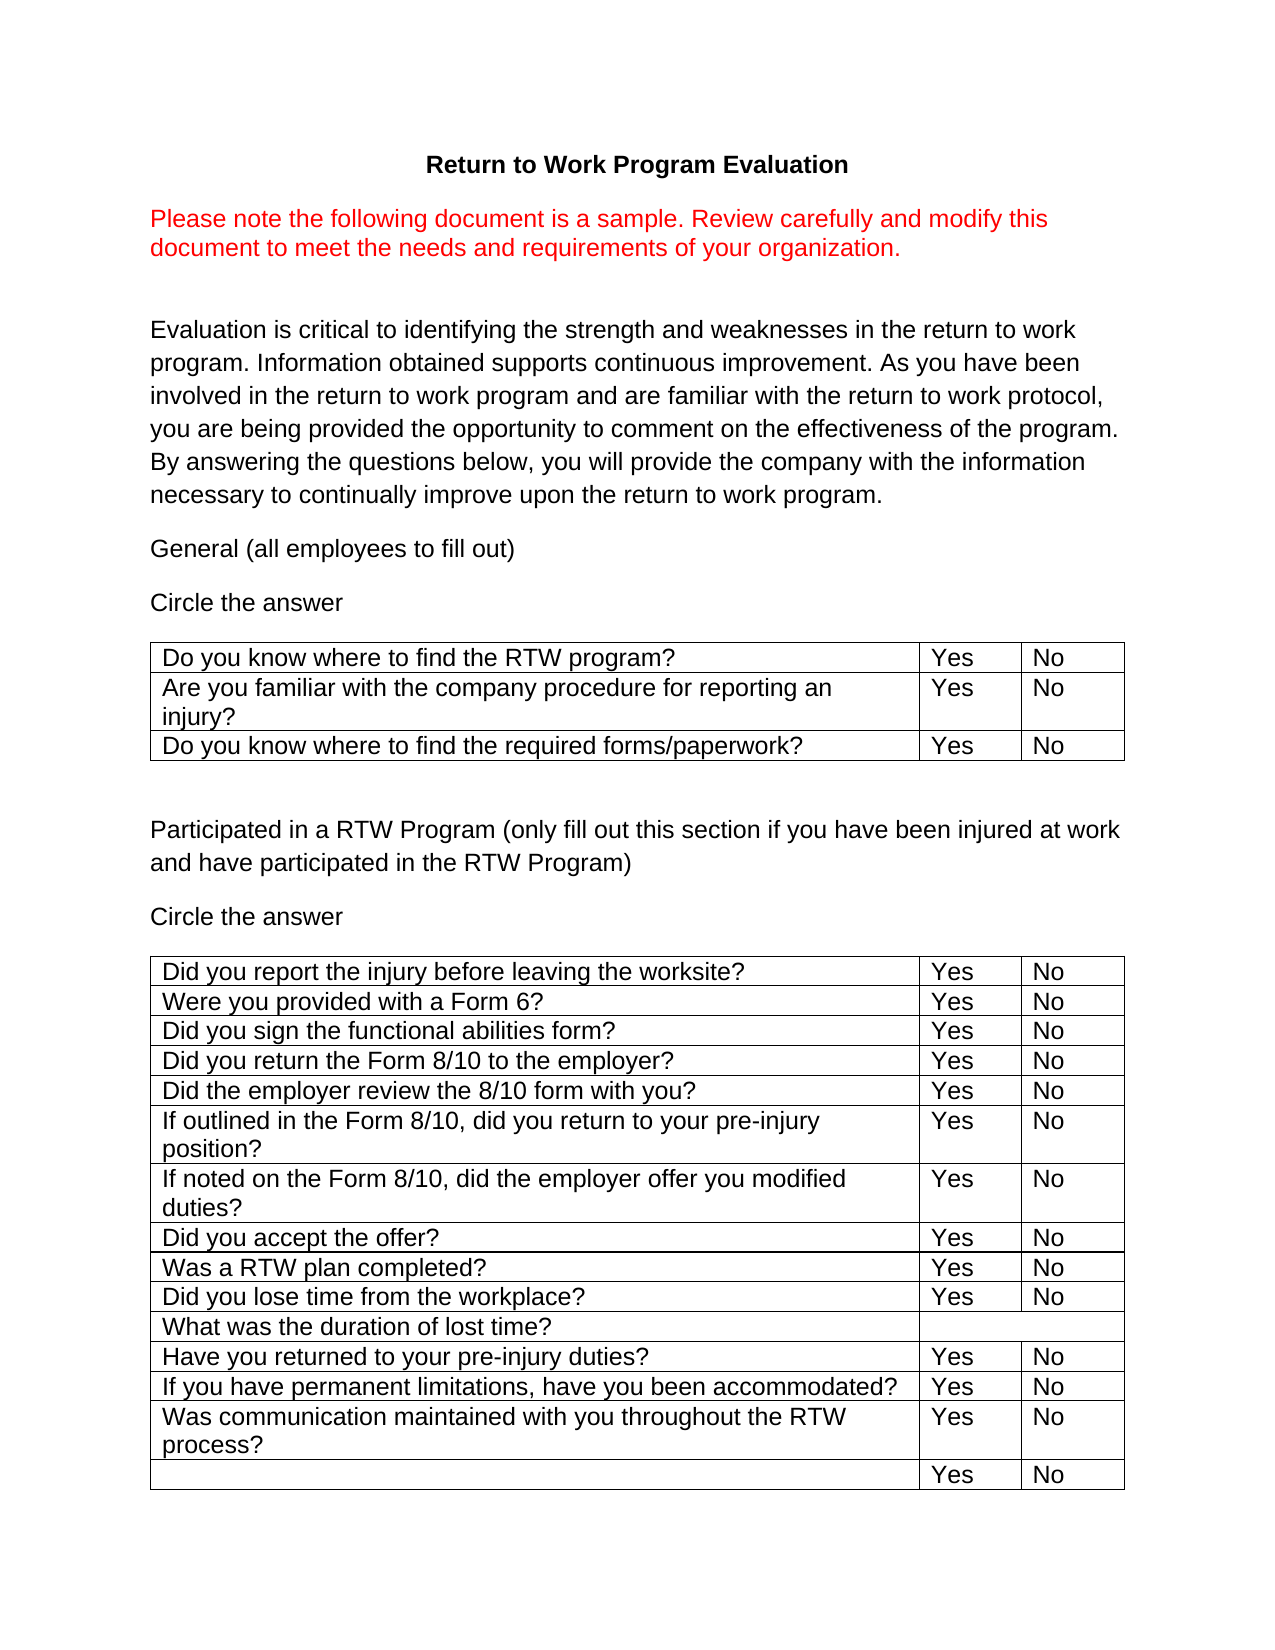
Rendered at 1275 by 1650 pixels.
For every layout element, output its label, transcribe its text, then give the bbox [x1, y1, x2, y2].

text Circle the answer [150, 588, 1125, 617]
table_cell No [1022, 1106, 1124, 1163]
table_cell No [1022, 1460, 1124, 1489]
table_cell Did you sign the functional abilities form? [151, 1016, 919, 1045]
table_cell Yes [920, 731, 1021, 760]
text Circle the answer [150, 902, 1125, 931]
table_cell No [1022, 1401, 1124, 1459]
table_cell No [1022, 1282, 1124, 1311]
table_cell [151, 1460, 919, 1489]
table_cell No [1022, 1372, 1124, 1400]
table_cell [920, 1312, 1124, 1341]
table_cell No [1022, 731, 1124, 760]
table_cell Yes [920, 1401, 1021, 1459]
table_cell Yes [920, 673, 1021, 730]
table_cell If you have permanent limitations, have you been accommodated? [151, 1372, 919, 1400]
table_cell No [1022, 1223, 1124, 1251]
table_cell No [1022, 986, 1124, 1015]
table_cell Was communication maintained with you throughout the RTW process? [151, 1401, 919, 1459]
table_cell Did you accept the offer? [151, 1223, 919, 1251]
text Please note the following document is a sample. Review carefully and modify this document to meet the needs and requirements of your organization. [150, 204, 1125, 261]
table_cell No [1022, 1253, 1124, 1281]
table_cell Yes [920, 1223, 1021, 1251]
table_cell No [1022, 1046, 1124, 1075]
text General (all employees to fill out) [150, 534, 1125, 563]
table_cell Were you provided with a Form 6? [151, 986, 919, 1015]
table_cell No [1022, 1016, 1124, 1045]
table_cell Yes [920, 1076, 1021, 1104]
table_cell Yes [920, 1046, 1021, 1075]
table_cell Are you familiar with the company procedure for reporting an injury? [151, 673, 919, 730]
table_cell No [1022, 1076, 1124, 1104]
table_cell Did the employer review the 8/10 form with you? [151, 1076, 919, 1104]
text Evaluation is critical to identifying the strength and weaknesses in the return to work program. Information obtained supports continuous improvement. As you have been involved in the return to work program and are familiar with the return to work protocol, you are being provided the opportunity to comment on the effectiveness of the program. By answering the questions below, you will provide the company with the information necessary to continually improve upon the return to work program. [150, 315, 1125, 509]
table_cell No [1022, 1164, 1124, 1222]
table_cell Did you return the Form 8/10 to the employer? [151, 1046, 919, 1075]
table_cell Yes [920, 1164, 1021, 1222]
text Participated in a RTW Program (only fill out this section if you have been injured at work and have participated in the RTW Program) [150, 815, 1125, 877]
table_header No [1022, 957, 1124, 985]
table_cell If noted on the Form 8/10, did the employer offer you modified duties? [151, 1164, 919, 1222]
table_cell Yes [920, 1253, 1021, 1281]
table_cell Yes [920, 1016, 1021, 1045]
table_cell Have you returned to your pre-injury duties? [151, 1342, 919, 1371]
table_cell No [1022, 1342, 1124, 1371]
table_cell No [1022, 673, 1124, 730]
table_cell Yes [920, 1342, 1021, 1371]
table_cell Yes [920, 1282, 1021, 1311]
text Return to Work Program Evaluation [150, 150, 1125, 179]
table_cell Yes [920, 986, 1021, 1015]
table_cell Did you lose time from the workplace? [151, 1282, 919, 1311]
table_header Did you report the injury before leaving the worksite? [151, 957, 919, 985]
table_cell Yes [920, 1106, 1021, 1163]
table_cell Yes [920, 1460, 1021, 1489]
table_header Do you know where to find the RTW program? [151, 643, 919, 672]
table_cell Was a RTW plan completed? [151, 1253, 919, 1281]
table_header Yes [920, 957, 1021, 985]
table_cell Do you know where to find the required forms/paperwork? [151, 731, 919, 760]
table_header Yes [920, 643, 1021, 672]
table_cell If outlined in the Form 8/10, did you return to your pre-injury position? [151, 1106, 919, 1163]
table_cell Yes [920, 1372, 1021, 1400]
table_header No [1022, 643, 1124, 672]
table_cell What was the duration of lost time? [151, 1312, 919, 1341]
